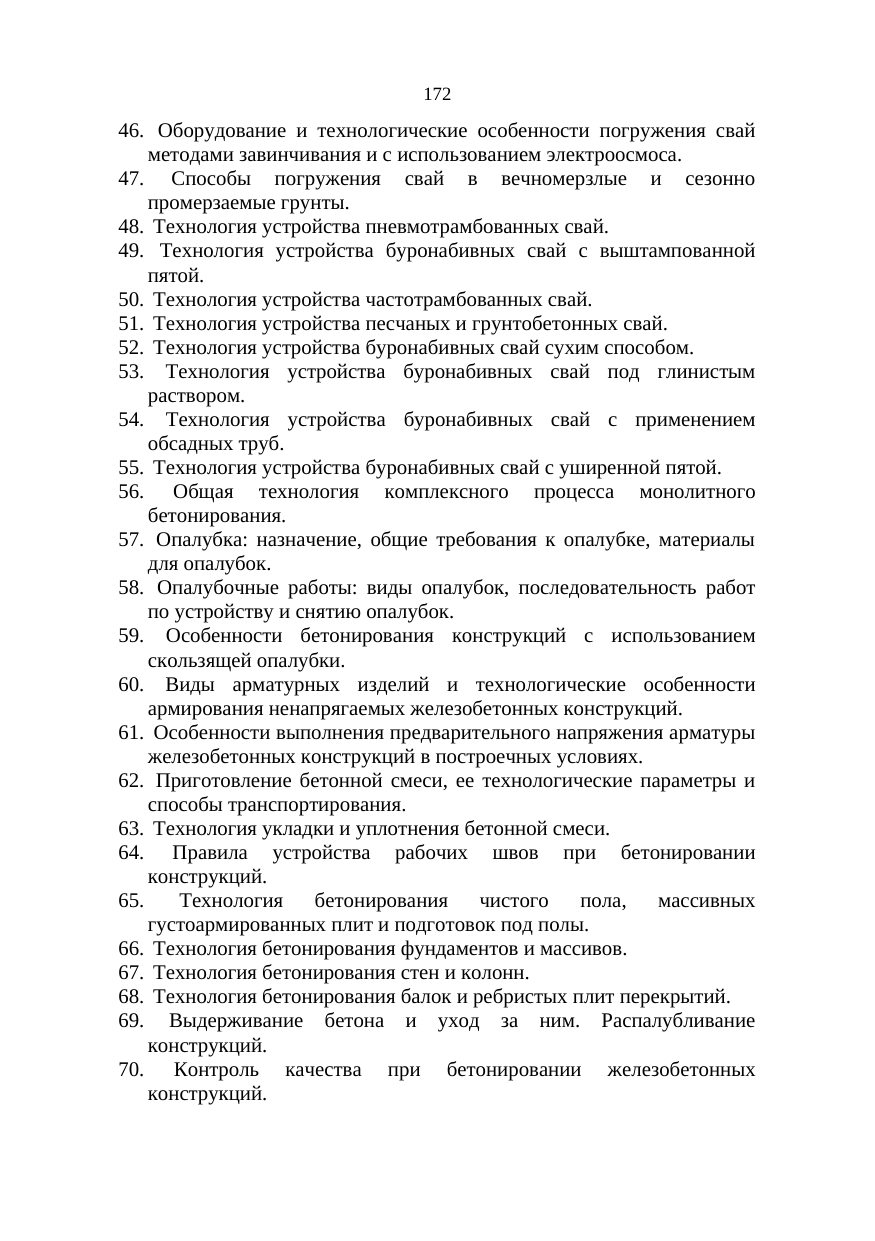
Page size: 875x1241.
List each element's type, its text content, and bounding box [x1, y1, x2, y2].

list Правила устройства рабочих швов при бетонировании конструкций. [118, 840, 756, 888]
list Технология бетонирования фундаментов и массивов. [118, 936, 756, 960]
list Технология устройства буронабивных свай с применением обсадных труб. [118, 407, 756, 455]
list Оборудование и технологические особенности погружения свай методами завинчивания и с использованием электроосмоса. [118, 118, 756, 166]
list Технология устройства буронабивных свай с уширенной пятой. [118, 455, 756, 479]
list Технология бетонирования стен и колонн. [118, 960, 756, 984]
list Технология устройства пневмотрамбованных свай. [118, 214, 756, 238]
list Выдерживание бетона и уход за ним. Распалубливание конструкций. [118, 1008, 756, 1057]
list Виды арматурных изделий и технологические особенности армирования ненапрягаемых железобетонных конструкций. [118, 672, 756, 720]
list Технология устройства песчаных и грунтобетонных свай. [118, 311, 756, 335]
list Технология устройства буронабивных свай с выштампованной пятой. [118, 238, 756, 287]
list Особенности выполнения предварительного напряжения арматуры железобетонных конструкций в построечных условиях. [118, 720, 756, 768]
list Общая технология комплексного процесса монолитного бетонирования. [118, 479, 756, 527]
list Опалубочные работы: виды опалубок, последовательность работ по устройству и снятию опалубок. [118, 575, 756, 623]
list Опалубка: назначение, общие требования к опалубке, материалы для опалубок. [118, 527, 756, 575]
list Контроль качества при бетонировании железобетонных конструкций. [118, 1057, 756, 1105]
list Технология укладки и уплотнения бетонной смеси. [118, 816, 756, 840]
list Способы погружения свай в вечномерзлые и сезонно промерзаемые грунты. [118, 166, 756, 214]
list Технология устройства буронабивных свай под глинистым раствором. [118, 359, 756, 407]
list Технология бетонирования балок и ребристых плит перекрытий. [118, 984, 756, 1008]
list Технология бетонирования чистого пола, массивных густоармированных плит и подготовок под полы. [118, 888, 756, 936]
list Особенности бетонирования конструкций с использованием скользящей опалубки. [118, 623, 756, 672]
list Технология устройства частотрамбованных свай. [118, 287, 756, 311]
list Приготовление бетонной смеси, ее технологические параметры и способы транспортирования. [118, 768, 756, 816]
list Технология устройства буронабивных свай сухим способом. [118, 335, 756, 359]
